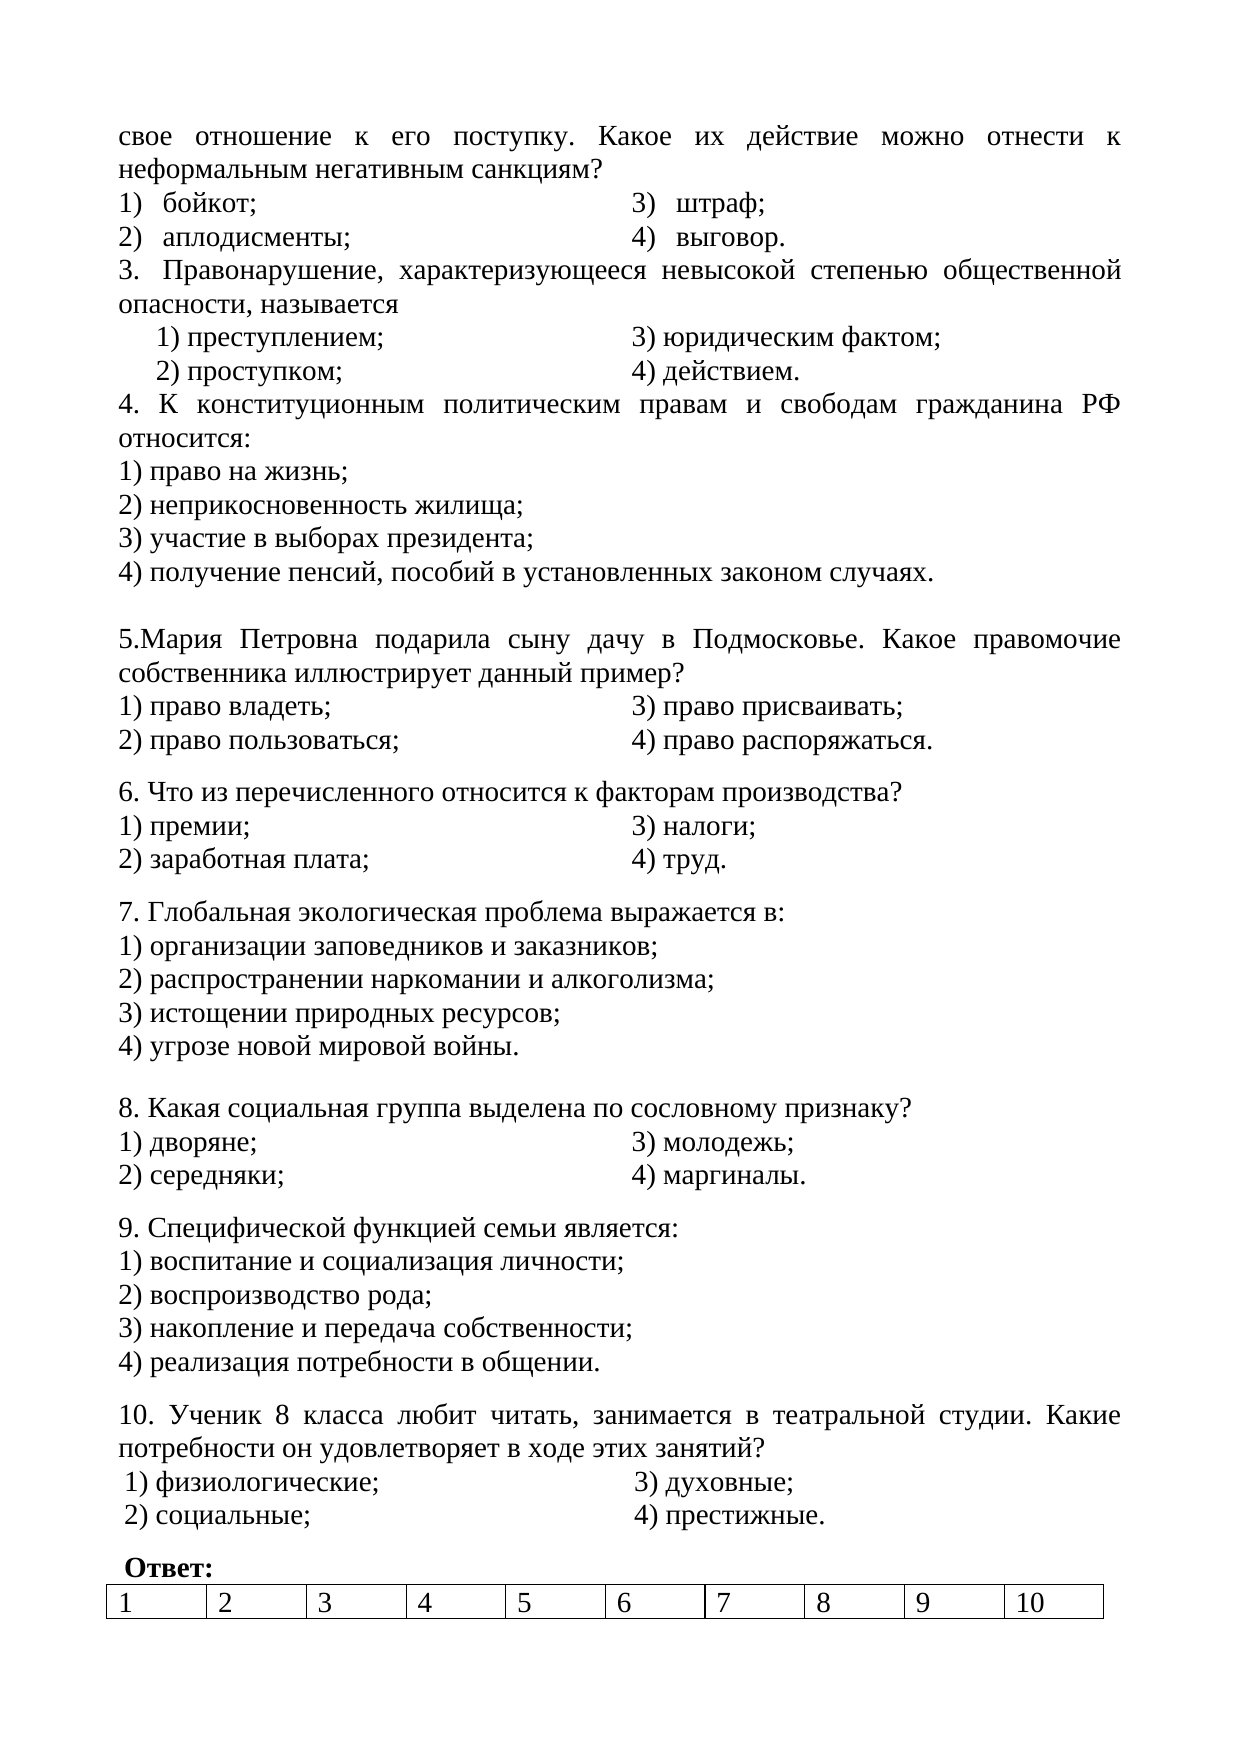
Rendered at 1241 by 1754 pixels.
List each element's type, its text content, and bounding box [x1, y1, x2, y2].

list Ответ: [124, 1550, 1122, 1584]
text 6. Что из перечисленного относится к факторам производства? [118, 774, 1122, 808]
text 1) воспитание и социализация личности; [118, 1243, 1122, 1277]
table_header бойкот; аплодисменты; [107, 185, 620, 252]
table_header 3) право присваивать; 4) право распоряжаться. [620, 688, 1133, 755]
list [118, 118, 1122, 185]
text 1) организации заповедников и заказников; [118, 928, 1122, 961]
text 3) накопление и передача собственности; [118, 1311, 1122, 1344]
text 1) право на жизнь; [118, 453, 1122, 487]
text 2) воспроизводство рода; [118, 1277, 1122, 1311]
text 2) распространении наркомании и алкоголизма; [118, 961, 1122, 995]
text 10. Ученик 8 класса любит читать, занимается в театральной студии. Какие потребности он удовлетворяет в ходе этих занятий? [118, 1397, 1122, 1464]
text 4) реализация потребности в общении. [118, 1344, 1122, 1378]
text 8. Какая социальная группа выделена по сословному признаку? [118, 1090, 1122, 1124]
table_header 1) право владеть; 2) право пользоваться; [107, 688, 620, 755]
table_header 1) преступлением; 2) проступком; [107, 319, 620, 386]
table_header 1) физиологические; 2) социальные; [113, 1464, 623, 1531]
text 3) участие в выборах президента; [118, 521, 1122, 554]
text 4. К конституционным политическим правам и свободам гражданина РФ относится: [118, 386, 1122, 453]
text 7. Глобальная экологическая проблема выражается в: [118, 894, 1122, 928]
table_header 3) юридическим фактом; 4) действием. [620, 319, 1133, 386]
table_header 3) духовные; 4) престижные. [623, 1464, 1133, 1531]
table_header 1) премии; 2) заработная плата; [107, 808, 620, 875]
table_header 3 [307, 1585, 406, 1618]
table_header 8 [805, 1585, 904, 1618]
table_header 7 [706, 1585, 804, 1618]
text 4) получение пенсий, пособий в установленных законом случаях. [118, 554, 1122, 588]
table_header 6 [606, 1585, 704, 1618]
table_header 5 [506, 1585, 605, 1618]
table_header штраф; выговор. [620, 185, 1133, 252]
text 2) неприкосновенность жилища; [118, 487, 1122, 521]
list Правонарушение, характеризующееся невысокой степенью общественной опасности, называется [118, 252, 1122, 319]
text 9. Специфической функцией семьи является: [118, 1210, 1122, 1243]
text 3) истощении природных ресурсов; [118, 995, 1122, 1028]
table_header 9 [905, 1585, 1004, 1618]
table_header 2 [207, 1585, 306, 1618]
table_header 3) молодежь; 4) маргиналы. [620, 1124, 1133, 1191]
table_header 3) налоги; 4) труд. [620, 808, 1133, 875]
table_header 4 [407, 1585, 505, 1618]
text 4) угрозе новой мировой войны. [118, 1028, 1122, 1062]
table_header 1) дворяне; 2) середняки; [107, 1124, 620, 1191]
table_header 1 [107, 1585, 206, 1618]
text 5.Мария Петровна подарила сыну дачу в Подмосковье. Какое правомочие собственника иллюстрирует данный пример? [118, 621, 1122, 688]
table_header 10 [1005, 1585, 1103, 1618]
